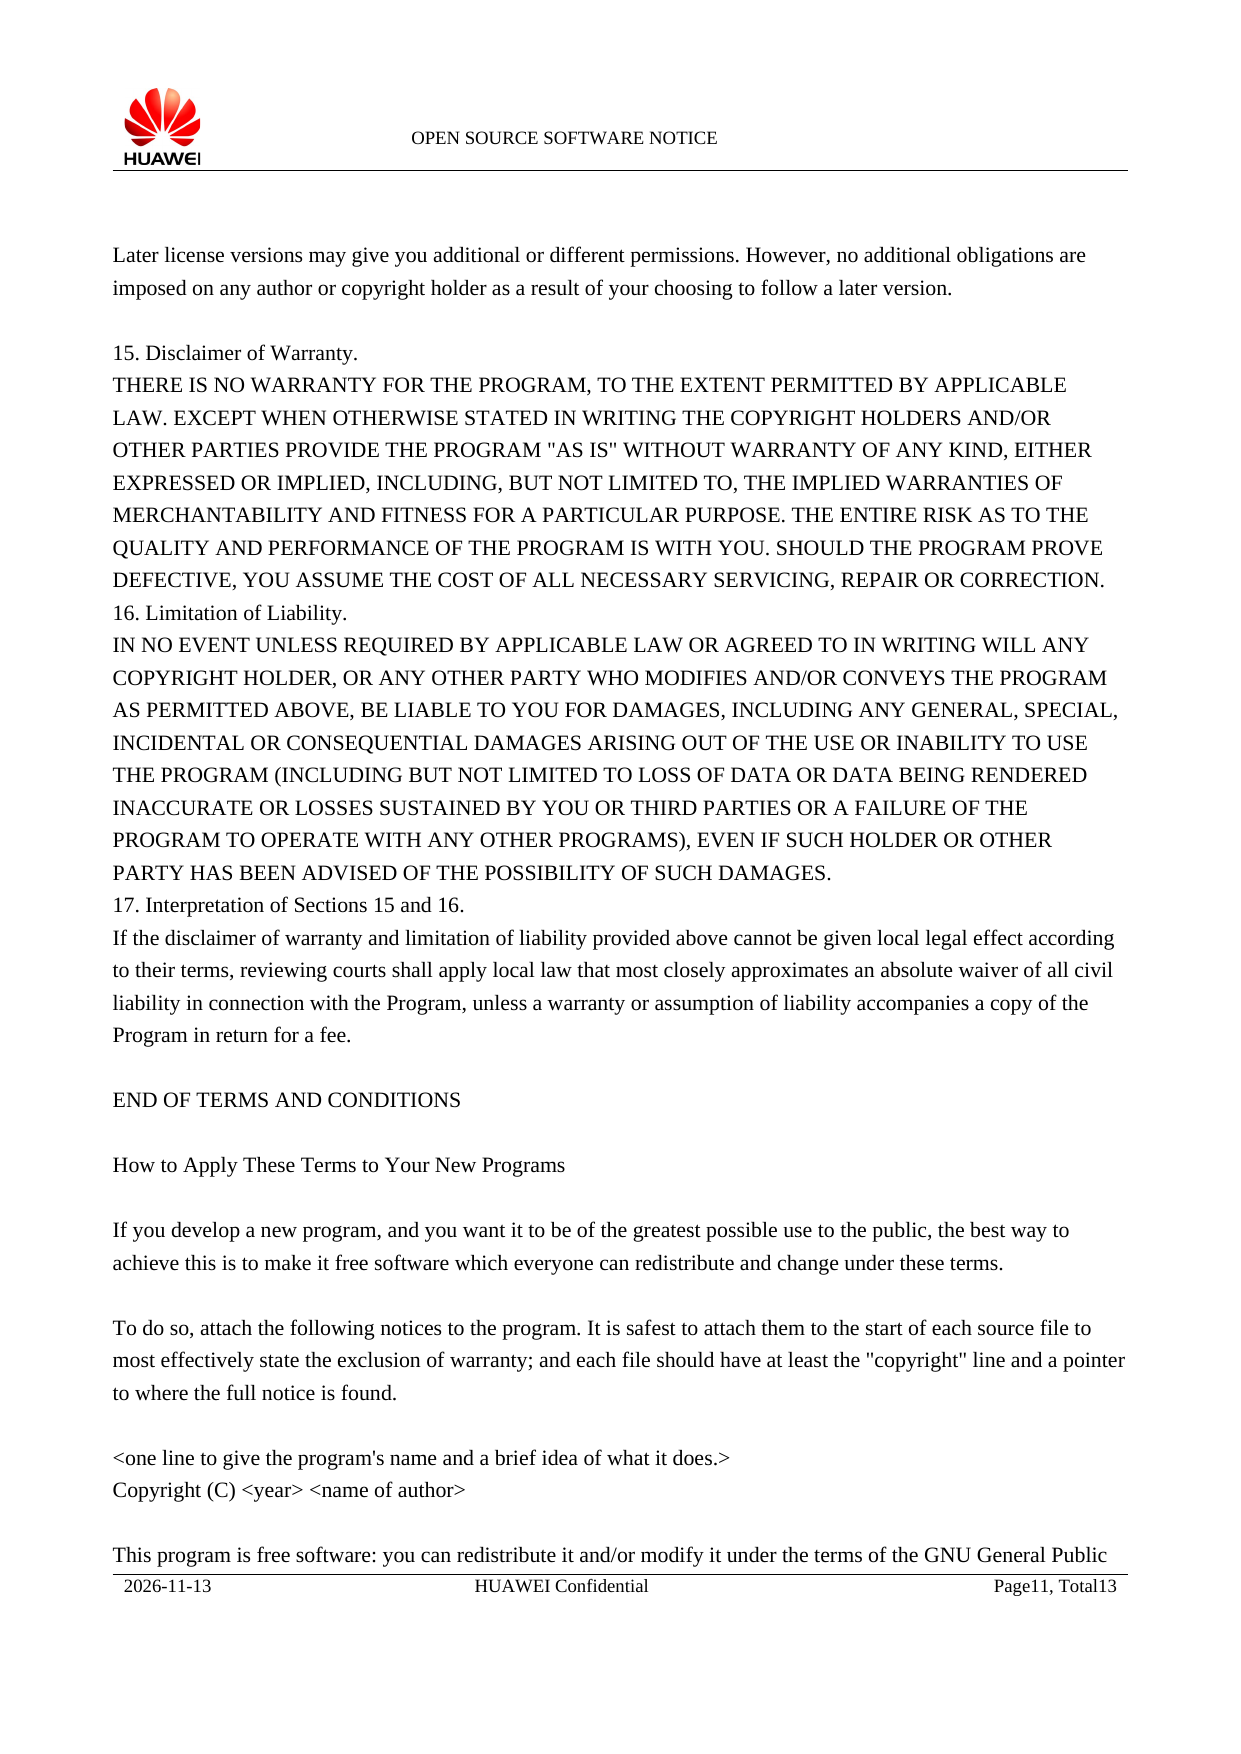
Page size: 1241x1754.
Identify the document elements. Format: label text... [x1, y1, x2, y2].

picture [124, 88, 201, 165]
